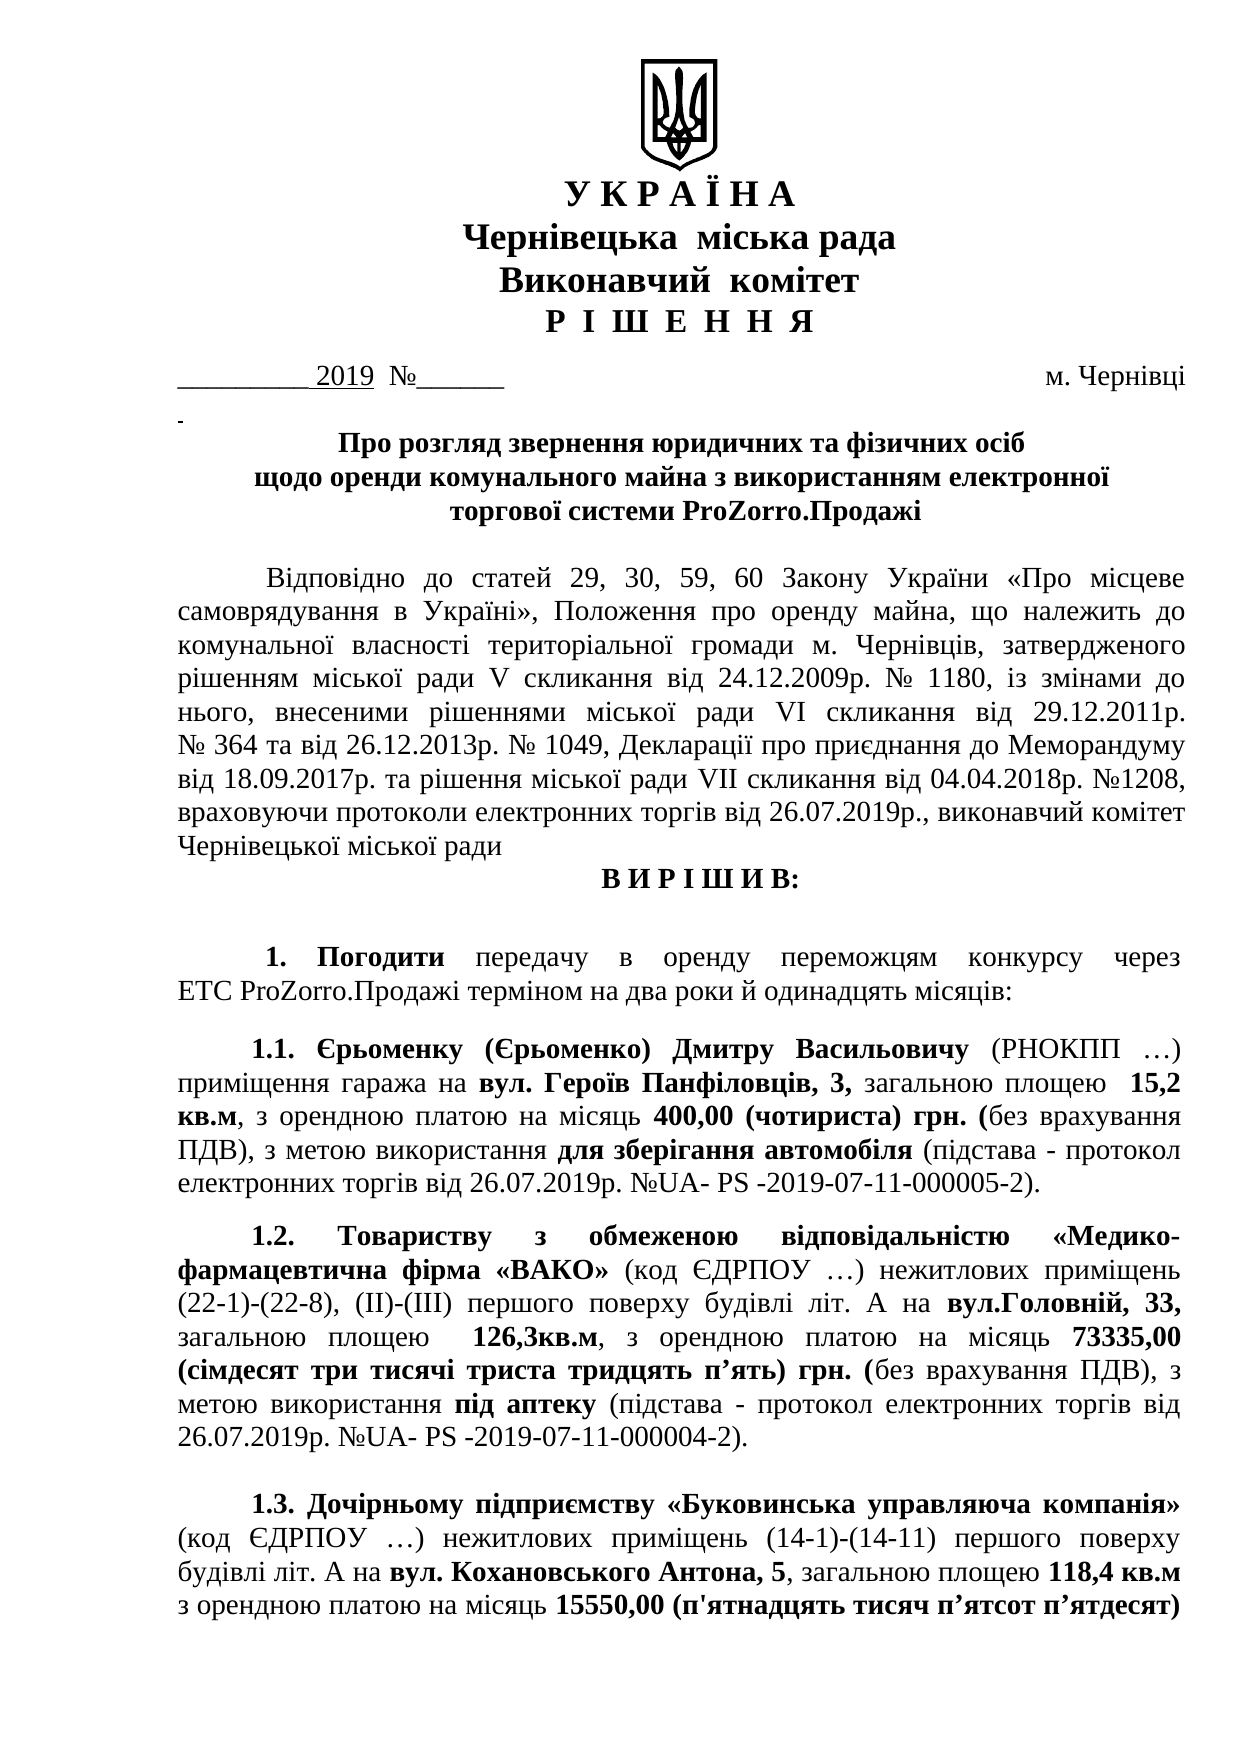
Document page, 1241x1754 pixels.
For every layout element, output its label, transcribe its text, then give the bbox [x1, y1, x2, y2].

text У К Р А Ї Н А [177, 172, 1181, 215]
text 1.1. Єрьоменку (Єрьоменко) Дмитру Васильовичу (РНОКПП …) приміщення гаража на вул. Героїв Панфіловців, 3, загальною площею 15,2 кв.м, з орендною платою на місяць 400,00 (чотириста) грн. (без врахування ПДВ), з метою використання для зберігання автомобіля (підстава - протокол електронних торгів від 26.07.2019р. №UA- PS -2019-07-11-000005-2). [177, 1031, 1181, 1199]
subtitle Р І Ш Е Н Н Я [177, 301, 1181, 339]
text торгової системи ProZorro.Продажі [177, 493, 1186, 526]
text Відповідно до статей 29, 30, 59, 60 Закону України «Про місцеве самоврядування в Україні», Положення про оренду майна, що належить до комунальної власності територіальної громади м. Чернівців, затвердженого рішенням міської ради V скликання від 24.12.2009р. № 1180, із змінами до нього, внесеними рішеннями міської ради VI скликання від 29.12.2011р. № 364 та від 26.12.2013р. № 1049, Декларації про приєднання до Меморандуму від 18.09.2017р. та рішення міської ради VII скликання від 04.04.2018р. №1208, враховуючи протоколи електронних торгів від 26.07.2019р., виконавчий комітет Чернівецької міської ради [177, 560, 1186, 862]
subtitle Виконавчий комітет [177, 258, 1181, 301]
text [177, 1487, 1181, 1621]
text щодо оренди комунального майна з використанням електронної [177, 459, 1186, 493]
text 1. Погодити передачу в оренду переможцям конкурсу через ЕТС ProZorro.Продажі терміном на два роки й одинадцять місяців: [177, 939, 1181, 1006]
text Чернівецька міська рада [177, 215, 1181, 258]
text В И Р І Ш И В: [177, 862, 1186, 895]
text Про розгляд звернення юридичних та фізичних осіб [177, 426, 1186, 459]
text _________ 2019 №______ м. Чернівці [177, 358, 1189, 392]
text 1.2. Товариству з обмеженою відповідальністю «Медико-фармацевтична фірма «ВАКО» (код ЄДРПОУ …) нежитлових приміщень (22-1)-(22-8), (ІІ)-(ІІІ) першого поверху будівлі літ. А на вул.Головній, 33, загальною площею 126,3кв.м, з орендною платою на місяць 73335,00 (сімдесят три тисячі триста тридцять п’ять) грн. (без врахування ПДВ), з метою використання під аптеку (підстава - протокол електронних торгів від 26.07.2019р. №UA- PS -2019-07-11-000004-2). [177, 1218, 1181, 1453]
